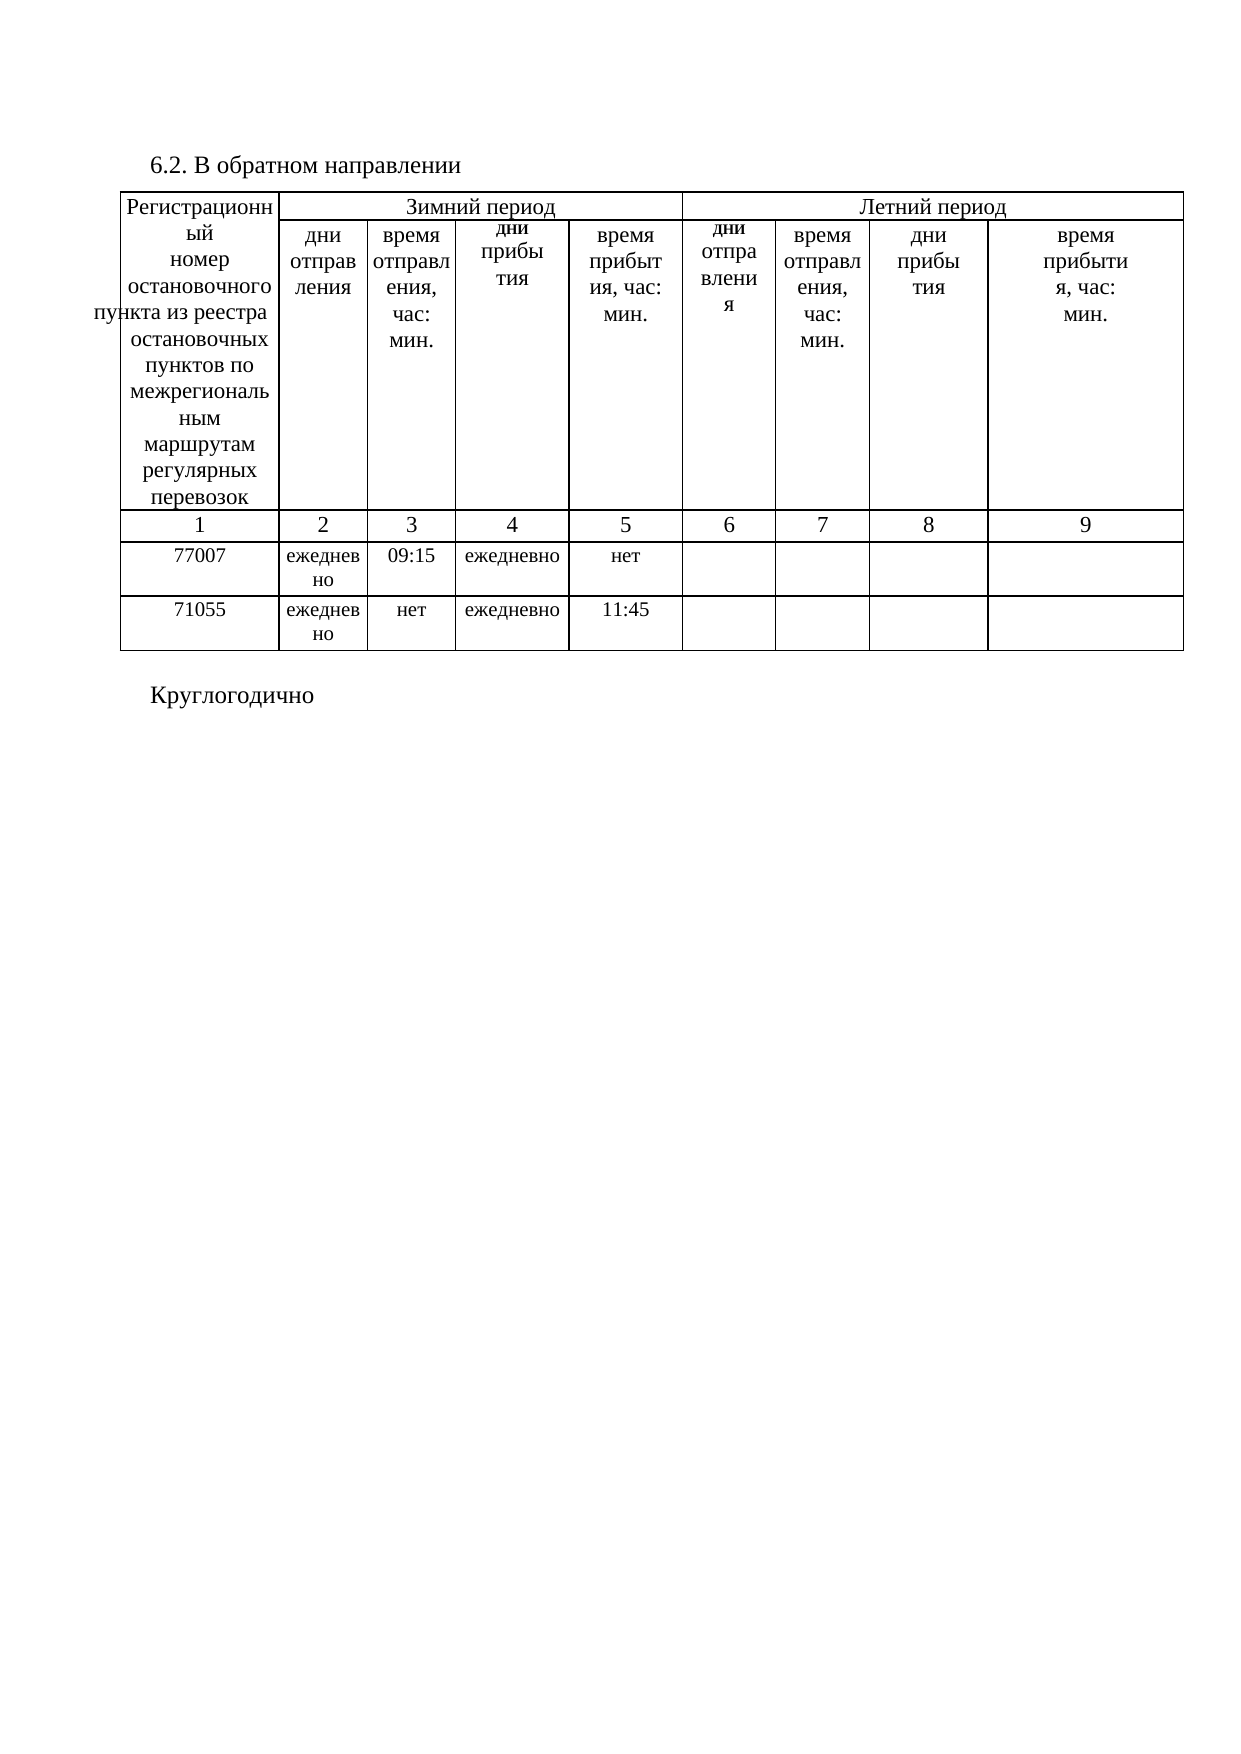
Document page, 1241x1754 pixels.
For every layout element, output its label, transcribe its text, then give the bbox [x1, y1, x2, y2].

table_cell ежедневно [280, 543, 367, 595]
table_cell время отправл ения, час: мин. [368, 221, 455, 509]
table_header Зимний период [280, 193, 682, 219]
table_cell 7 [776, 511, 869, 541]
table_cell нет [570, 543, 682, 595]
table_cell [776, 597, 869, 650]
table_cell 71055 [121, 597, 278, 650]
text Круглогодично [150, 680, 1090, 709]
table_cell время отправл ения, час: мин. [776, 221, 869, 509]
table_cell нет [368, 597, 455, 650]
table_cell ДНИ прибы тия [456, 221, 568, 509]
table_cell время прибыти я, час: мин. [989, 221, 1183, 509]
table_cell ежедневно [280, 597, 367, 650]
table_cell [989, 597, 1183, 650]
table_cell ДНИ отпра влени я [683, 221, 775, 509]
table_header Регистрационный номер остановочного пункта из реестра остановочных пунктов по межрегиональным маршрутам регулярных перевозок [121, 193, 278, 509]
table_cell дни прибы тия [870, 221, 987, 509]
table_header Летний период [683, 193, 1183, 219]
table_cell время прибыт ия, час: мин. [570, 221, 682, 509]
table_cell 11:45 [570, 597, 682, 650]
table_cell [870, 543, 987, 595]
table_cell [776, 543, 869, 595]
table_cell 5 [570, 511, 682, 541]
table_cell ежедневно [456, 597, 568, 650]
text 6.2. В обратном направлении [150, 150, 1090, 179]
table_cell 09:15 [368, 543, 455, 595]
table_cell 2 [280, 511, 367, 541]
table_cell 8 [870, 511, 987, 541]
table_cell 77007 [121, 543, 278, 595]
table_cell [989, 543, 1183, 595]
table_cell 3 [368, 511, 455, 541]
table_cell дни отправ ления [280, 221, 367, 509]
table_cell 4 [456, 511, 568, 541]
table_cell 9 [989, 511, 1183, 541]
table_cell [683, 597, 775, 650]
table_cell [683, 543, 775, 595]
table_cell [870, 597, 987, 650]
table_cell ежедневно [456, 543, 568, 595]
table_cell 1 [121, 511, 278, 541]
table_cell 6 [683, 511, 775, 541]
